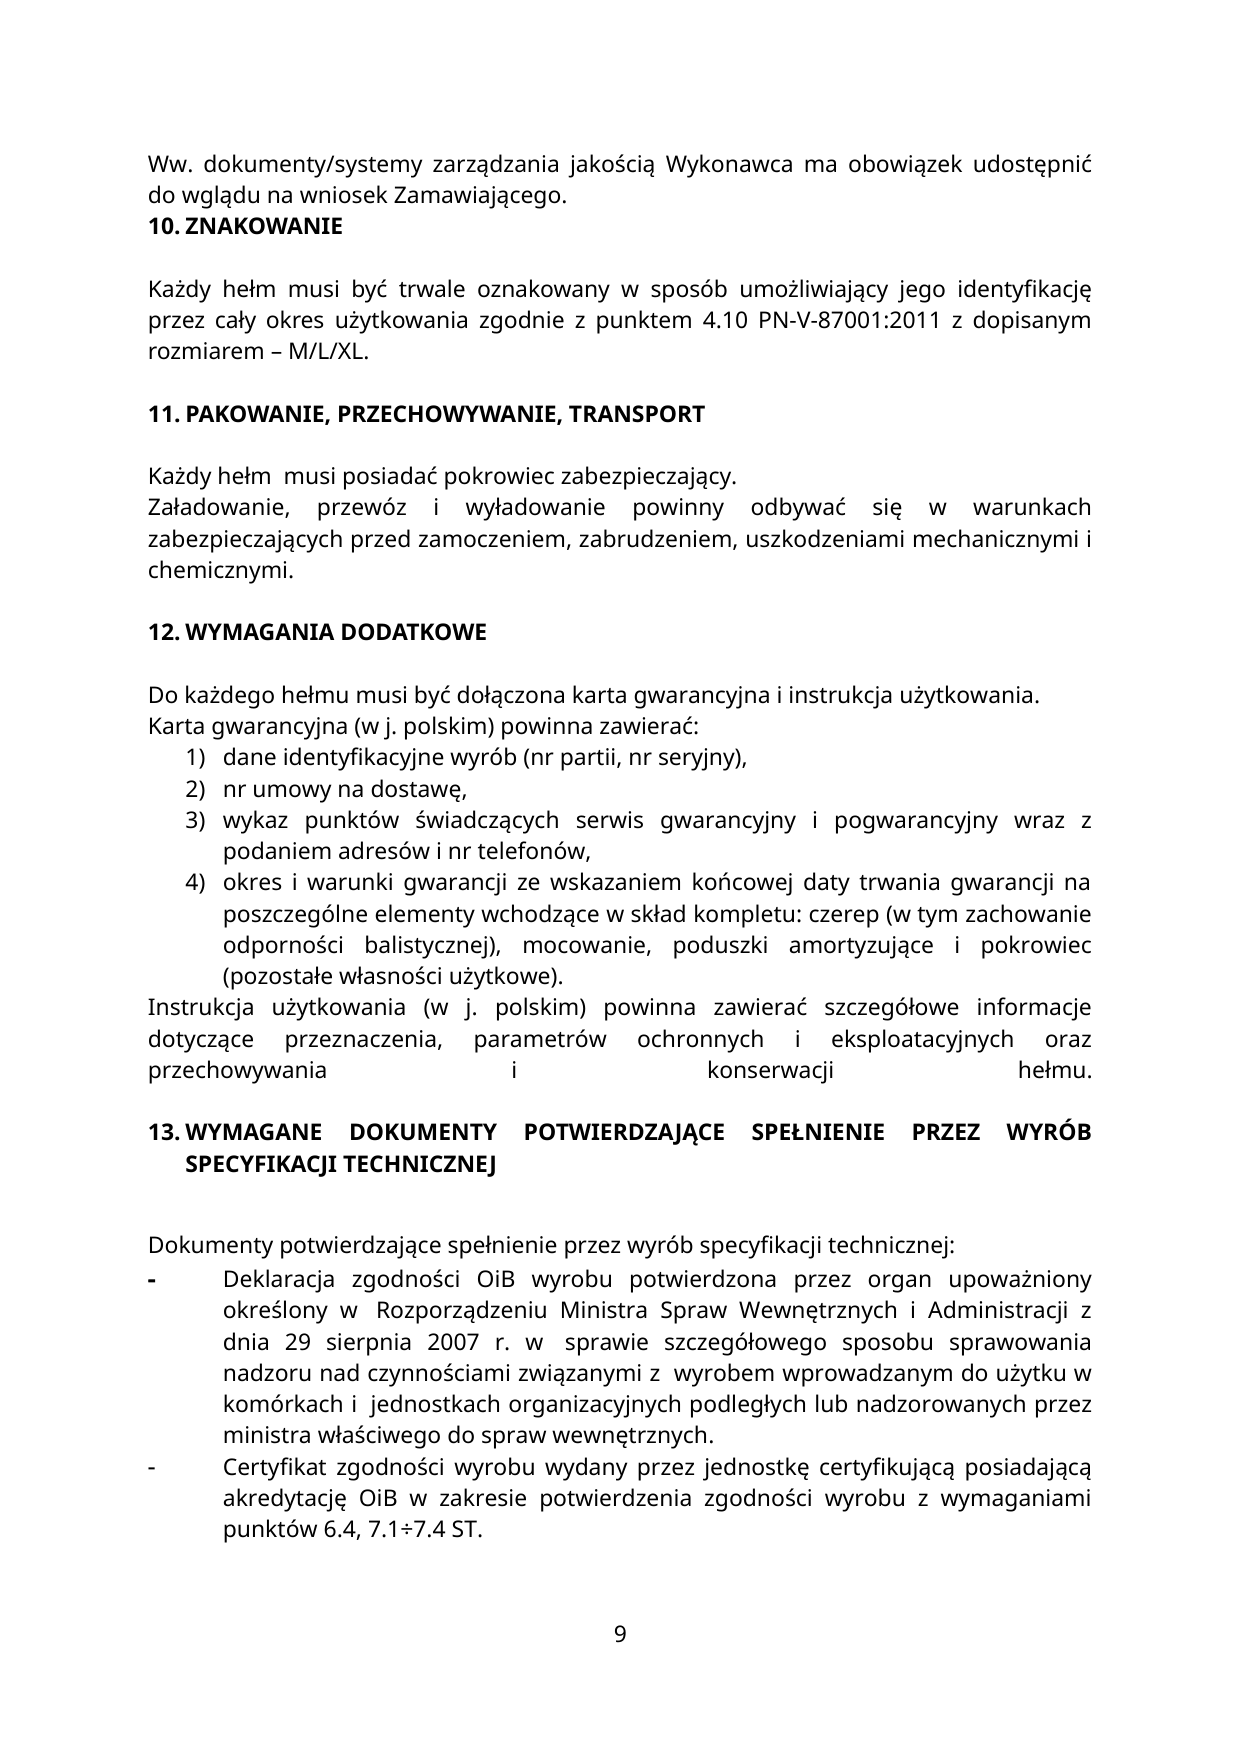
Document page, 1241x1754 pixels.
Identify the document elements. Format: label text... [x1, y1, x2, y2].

text Dokumenty potwierdzające spełnienie przez wyrób specyfikacji technicznej: [148, 1229, 1093, 1261]
text Każdy hełm musi posiadać pokrowiec zabezpieczający. [148, 429, 1093, 491]
list wykaz punktów świadczących serwis gwarancyjny i pogwarancyjny wraz z podaniem adresów i nr telefonów, [185, 804, 1093, 866]
text Załadowanie, przewóz i wyładowanie powinny odbywać się w warunkach zabezpieczających przed zamoczeniem, zabrudzeniem, uszkodzeniami mechanicznymi i chemicznymi. [148, 491, 1093, 585]
subtitle ZNAKOWANIE [148, 210, 1093, 241]
text Każdy hełm musi być trwale oznakowany w sposób umożliwiający jego identyfikację przez cały okres użytkowania zgodnie z punktem 4.10 PN-V-87001:2011 z dopisanym rozmiarem – M/L/XL. [148, 241, 1093, 366]
subtitle PAKOWANIE, PRZECHOWYWANIE, TRANSPORT [148, 398, 1093, 429]
list nr umowy na dostawę, [185, 773, 1093, 804]
text Karta gwarancyjna (w j. polskim) powinna zawierać: [148, 710, 1093, 741]
text Do każdego hełmu musi być dołączona karta gwarancyjna i instrukcja użytkowania. [148, 648, 1093, 710]
subtitle WYMAGANIA DODATKOWE [148, 616, 1093, 648]
subtitle WYMAGANE DOKUMENTY POTWIERDZAJĄCE SPEŁNIENIE PRZEZ WYRÓB SPECYFIKACJI TECHNICZNEJ [148, 1116, 1093, 1179]
list okres i warunki gwarancji ze wskazaniem końcowej daty trwania gwarancji na poszczególne elementy wchodzące w skład kompletu: czerep (w tym zachowanie odporności balistycznej), mocowanie, poduszki amortyzujące i pokrowiec (pozostałe własności użytkowe). [185, 866, 1093, 991]
list dane identyfikacyjne wyrób (nr partii, nr seryjny), [185, 741, 1093, 773]
list Certyfikat zgodności wyrobu wydany przez jednostkę certyfikującą posiadającą akredytację OiB w zakresie potwierdzenia zgodności wyrobu z wymaganiami punktów 6.4, 7.1÷7.4 ST. [148, 1451, 1093, 1544]
text Instrukcja użytkowania (w j. polskim) powinna zawierać szczegółowe informacje dotyczące przeznaczenia, parametrów ochronnych i eksploatacyjnych oraz przechowywania i konserwacji hełmu. [148, 991, 1093, 1116]
list Deklaracja zgodności OiB wyrobu potwierdzona przez organ upoważniony określony w Rozporządzeniu Ministra Spraw Wewnętrznych i Administracji z dnia 29 sierpnia 2007 r. w sprawie szczegółowego sposobu sprawowania nadzoru nad czynnościami związanymi z wyrobem wprowadzanym do użytku w komórkach i jednostkach organizacyjnych podległych lub nadzorowanych przez ministra właściwego do spraw wewnętrznych. [148, 1263, 1093, 1451]
text Ww. dokumenty/systemy zarządzania jakością Wykonawca ma obowiązek udostępnić do wglądu na wniosek Zamawiającego. [148, 148, 1093, 210]
